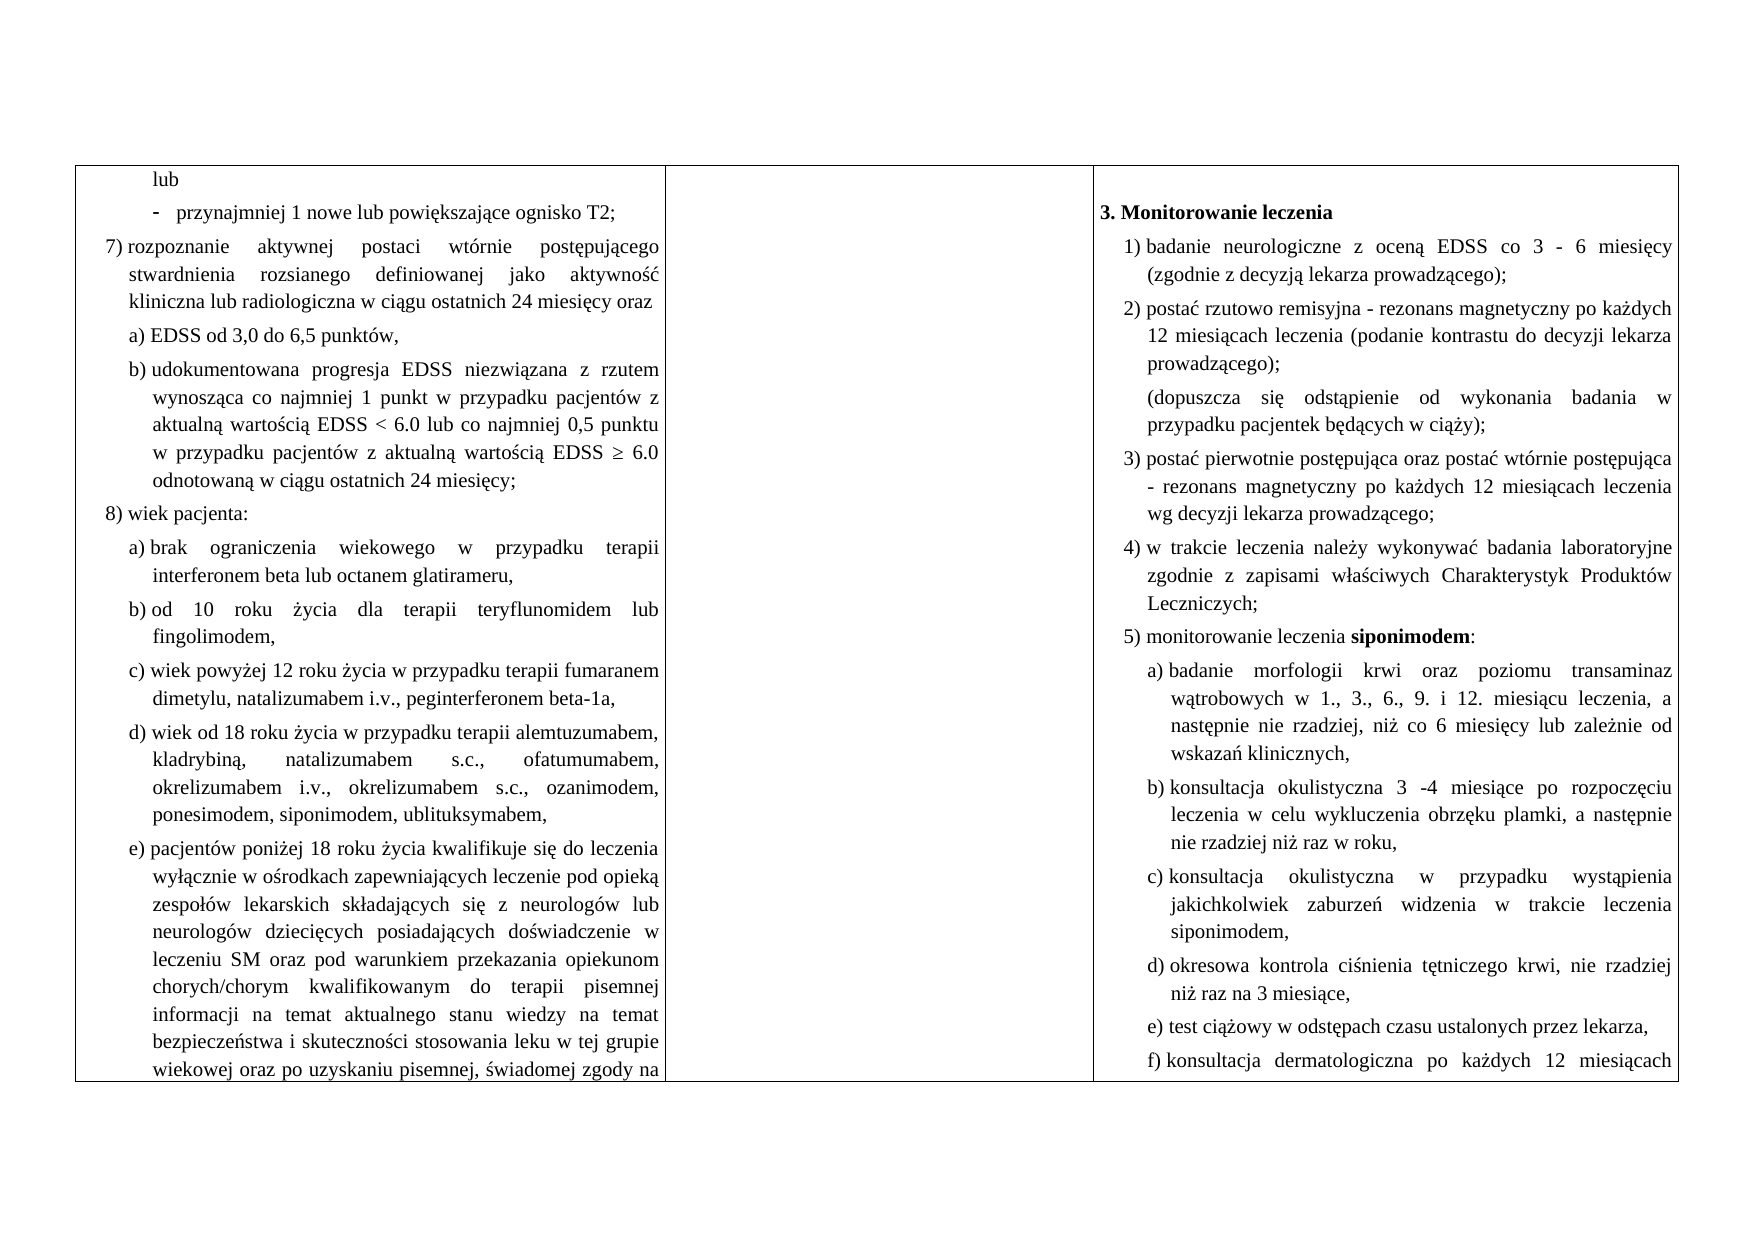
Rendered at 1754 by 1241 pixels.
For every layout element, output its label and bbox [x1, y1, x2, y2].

table_cell [666, 166, 1093, 1081]
table_cell [76, 166, 665, 1081]
table_cell [1094, 166, 1678, 1081]
